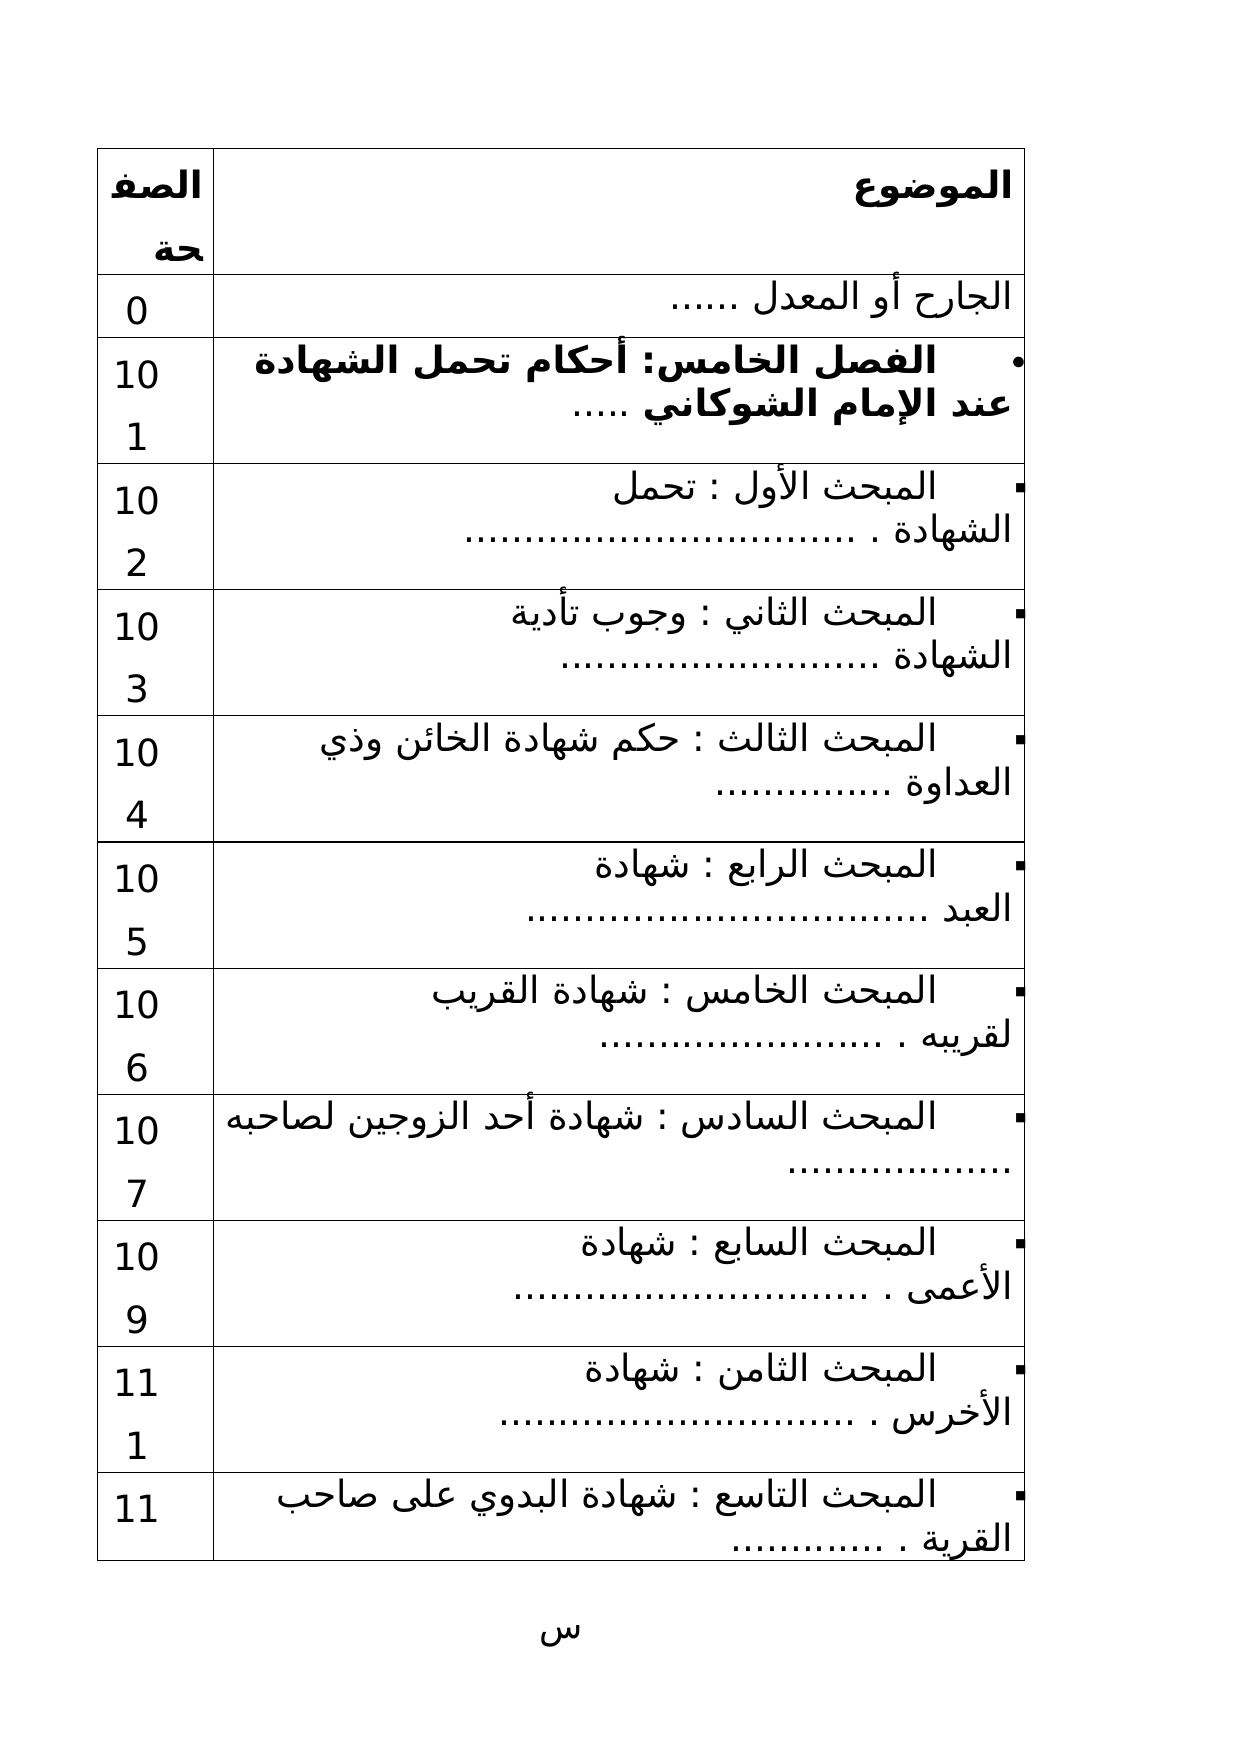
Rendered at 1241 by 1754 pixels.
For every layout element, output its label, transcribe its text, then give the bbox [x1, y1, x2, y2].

table_cell 109 [98, 1221, 213, 1346]
table_cell 111 [98, 1347, 213, 1472]
table_cell 100 [98, 275, 213, 337]
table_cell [214, 275, 1024, 337]
table_cell 101 [98, 338, 213, 463]
table_cell 106 [98, 969, 213, 1093]
table_cell 105 [98, 843, 213, 967]
table_cell المبحث الثامن : شهادة الأخرس . .............................. [214, 1347, 1024, 1472]
table_cell 102 [98, 464, 213, 589]
table_cell المبحث السادس : شهادة أحد الزوجين لصاحبه ................... [214, 1095, 1024, 1219]
table_cell الفصل الخامس: أحكام تحمل الشهادة عند الإمام الشوكاني ..... [214, 338, 1024, 463]
table_cell المبحث الرابع : شهادة العبد .................................. [214, 843, 1024, 967]
table_header الصفحة [98, 149, 213, 274]
table_cell المبحث الثالث : حكم شهادة الخائن وذي العداوة ............... [214, 716, 1024, 841]
table_cell 103 [98, 590, 213, 715]
table_cell 104 [98, 716, 213, 841]
table_cell المبحث السابع : شهادة الأعمى . .............................. [214, 1221, 1024, 1346]
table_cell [214, 1473, 1024, 1560]
table_cell المبحث الأول : تحمل الشهادة . ................................. [214, 464, 1024, 589]
table_header الموضوع [214, 149, 1024, 274]
table_cell 107 [98, 1095, 213, 1219]
table_cell المبحث الثاني : وجوب تأدية الشهادة ........................... [214, 590, 1024, 715]
table_cell المبحث الخامس : شهادة القريب لقريبه . ........................ [214, 969, 1024, 1093]
table_cell 112 [98, 1473, 213, 1560]
